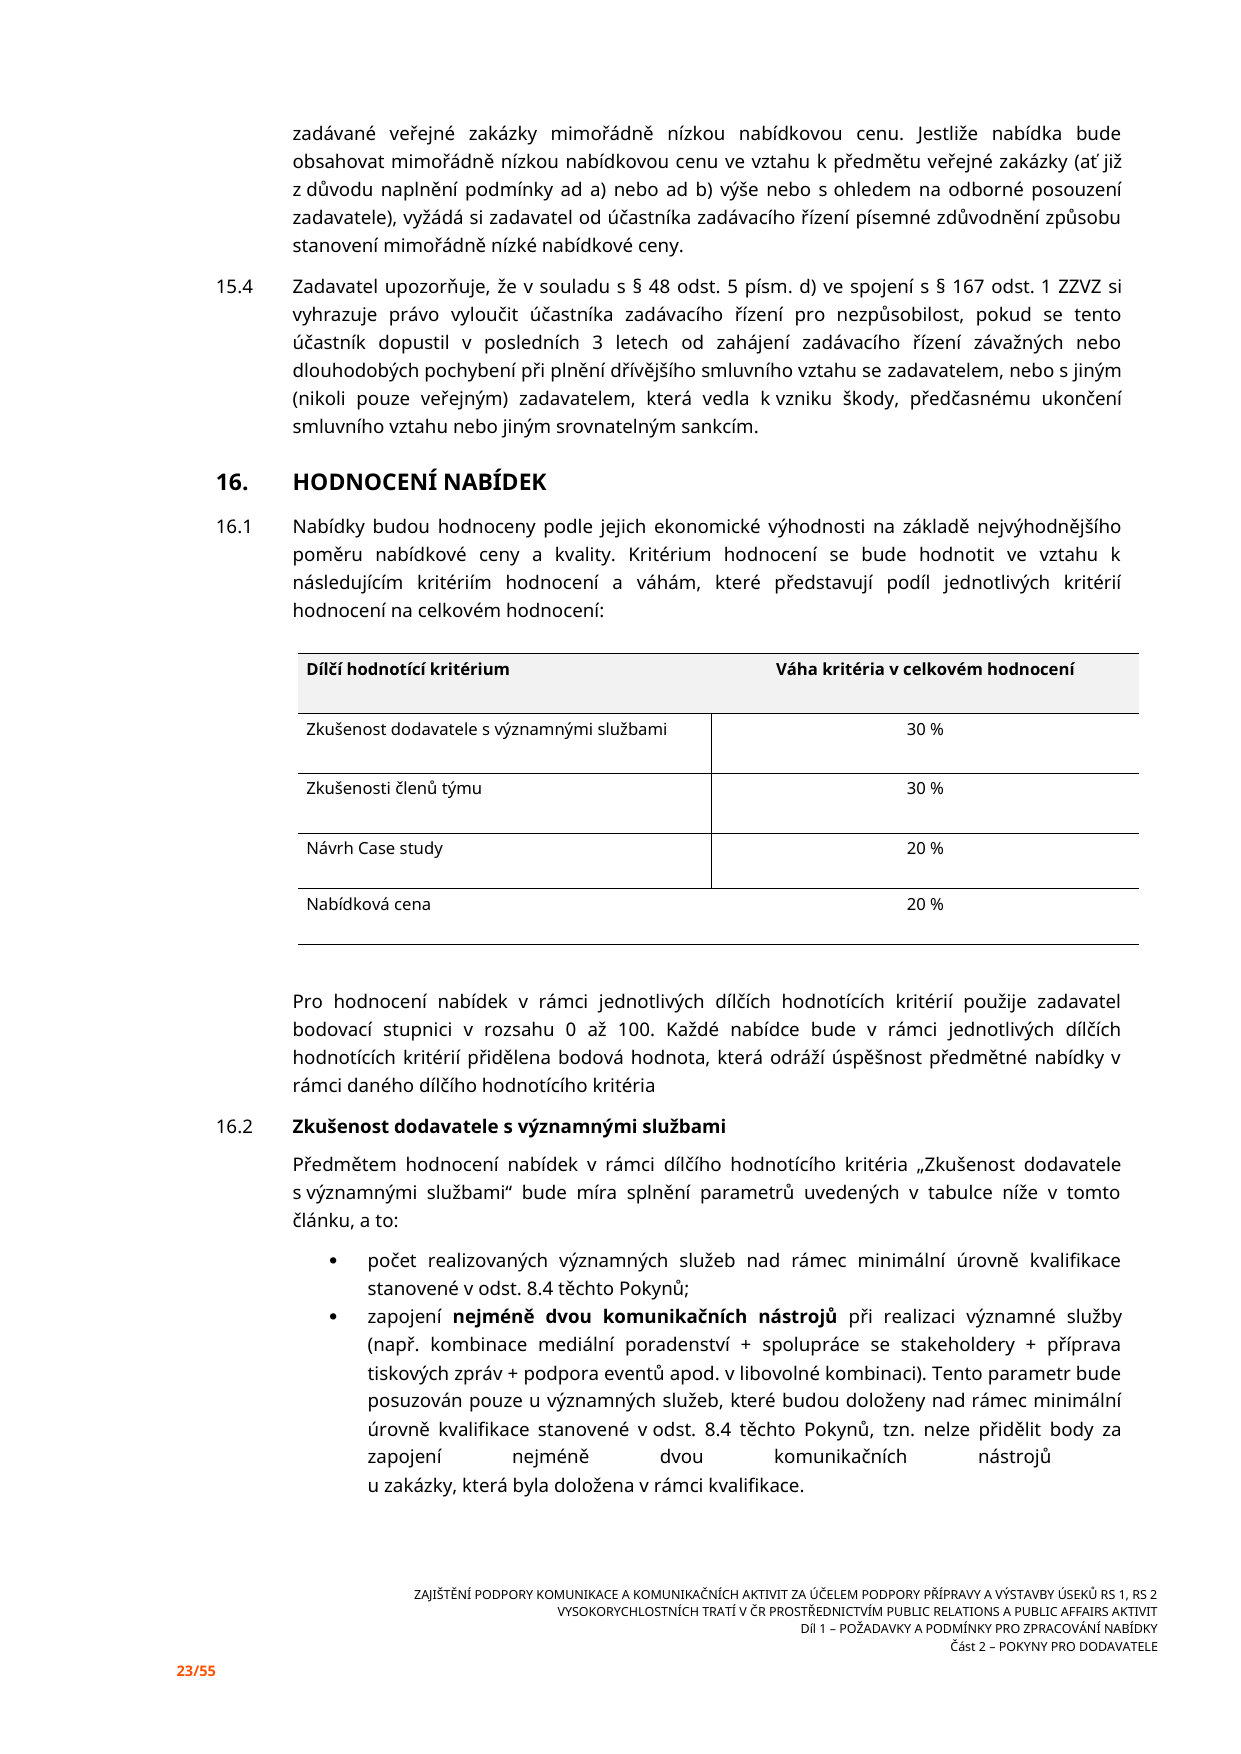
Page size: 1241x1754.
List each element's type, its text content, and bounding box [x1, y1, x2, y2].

table_cell 30 % [712, 774, 1139, 833]
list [292, 121, 1122, 258]
table_cell 20 % [712, 834, 1139, 888]
table_header Dílčí hodnotící kritérium [298, 654, 711, 713]
table_cell Nabídková cena [298, 889, 711, 943]
text Nabídky budou hodnoceny podle jejich ekonomické výhodnosti na základě nejvýhodnějšího poměru nabídkové ceny a kvality. Kritérium hodnocení se bude hodnotit ve vztahu k následujícím kritériím hodnocení a váhám, které představují podíl jednotlivých kritérií hodnocení na celkovém hodnocení: [216, 513, 1122, 623]
table_cell Zkušenosti členů týmu [298, 774, 711, 833]
table_cell Návrh Case study [298, 834, 711, 888]
text Zadavatel upozorňuje, že v souladu s § 48 odst. 5 písm. d) ve spojení s § 167 odst. 1 ZZVZ si vyhrazuje právo vyloučit účastníka zadávacího řízení pro nezpůsobilost, pokud se tento účastník dopustil v posledních 3 letech od zahájení zadávacího řízení závažných nebo dlouhodobých pochybení při plnění dřívějšího smluvního vztahu se zadavatelem, nebo s jiným (nikoli pouze veřejným) zadavatelem, která vedla k vzniku škody, předčasnému ukončení smluvního vztahu nebo jiným srovnatelným sankcím. [216, 273, 1122, 439]
list počet realizovaných významných služeb nad rámec minimální úrovně kvalifikace stanovené v odst. 8.4 těchto Pokynů; [330, 1248, 1122, 1301]
table_header Váha kritéria v celkovém hodnocení [711, 654, 1139, 713]
text Předmětem hodnocení nabídek v rámci dílčího hodnotícího kritéria „Zkušenost dodavatele s významnými službami“ bude míra splnění parametrů uvedených v tabulce níže v tomto článku, a to: [292, 1151, 1122, 1233]
text Zkušenost dodavatele s významnými službami [216, 1113, 1122, 1138]
text HODNOCENÍ NABÍDEK [216, 466, 1122, 498]
table_cell 20 % [711, 889, 1139, 943]
table_cell 30 % [712, 714, 1139, 773]
table_cell Zkušenost dodavatele s významnými službami [298, 714, 711, 773]
list zapojení nejméně dvou komunikačních nástrojů při realizaci významné služby (např. kombinace mediální poradenství + spolupráce se stakeholdery + příprava tiskových zpráv + podpora eventů apod. v libovolné kombinaci). Tento parametr bude posuzován pouze u významných služeb, které budou doloženy nad rámec minimální úrovně kvalifikace stanovené v odst. 8.4 těchto Pokynů, tzn. nelze přidělit body za zapojení nejméně dvou komunikačních nástrojů u zakázky, která byla doložena v rámci kvalifikace. [330, 1304, 1122, 1497]
text Pro hodnocení nabídek v rámci jednotlivých dílčích hodnotících kritérií použije zadavatel bodovací stupnici v rozsahu 0 až 100. Každé nabídce bude v rámci jednotlivých dílčích hodnotících kritérií přidělena bodová hodnota, která odráží úspěšnost předmětné nabídky v rámci daného dílčího hodnotícího kritéria [292, 988, 1122, 1098]
